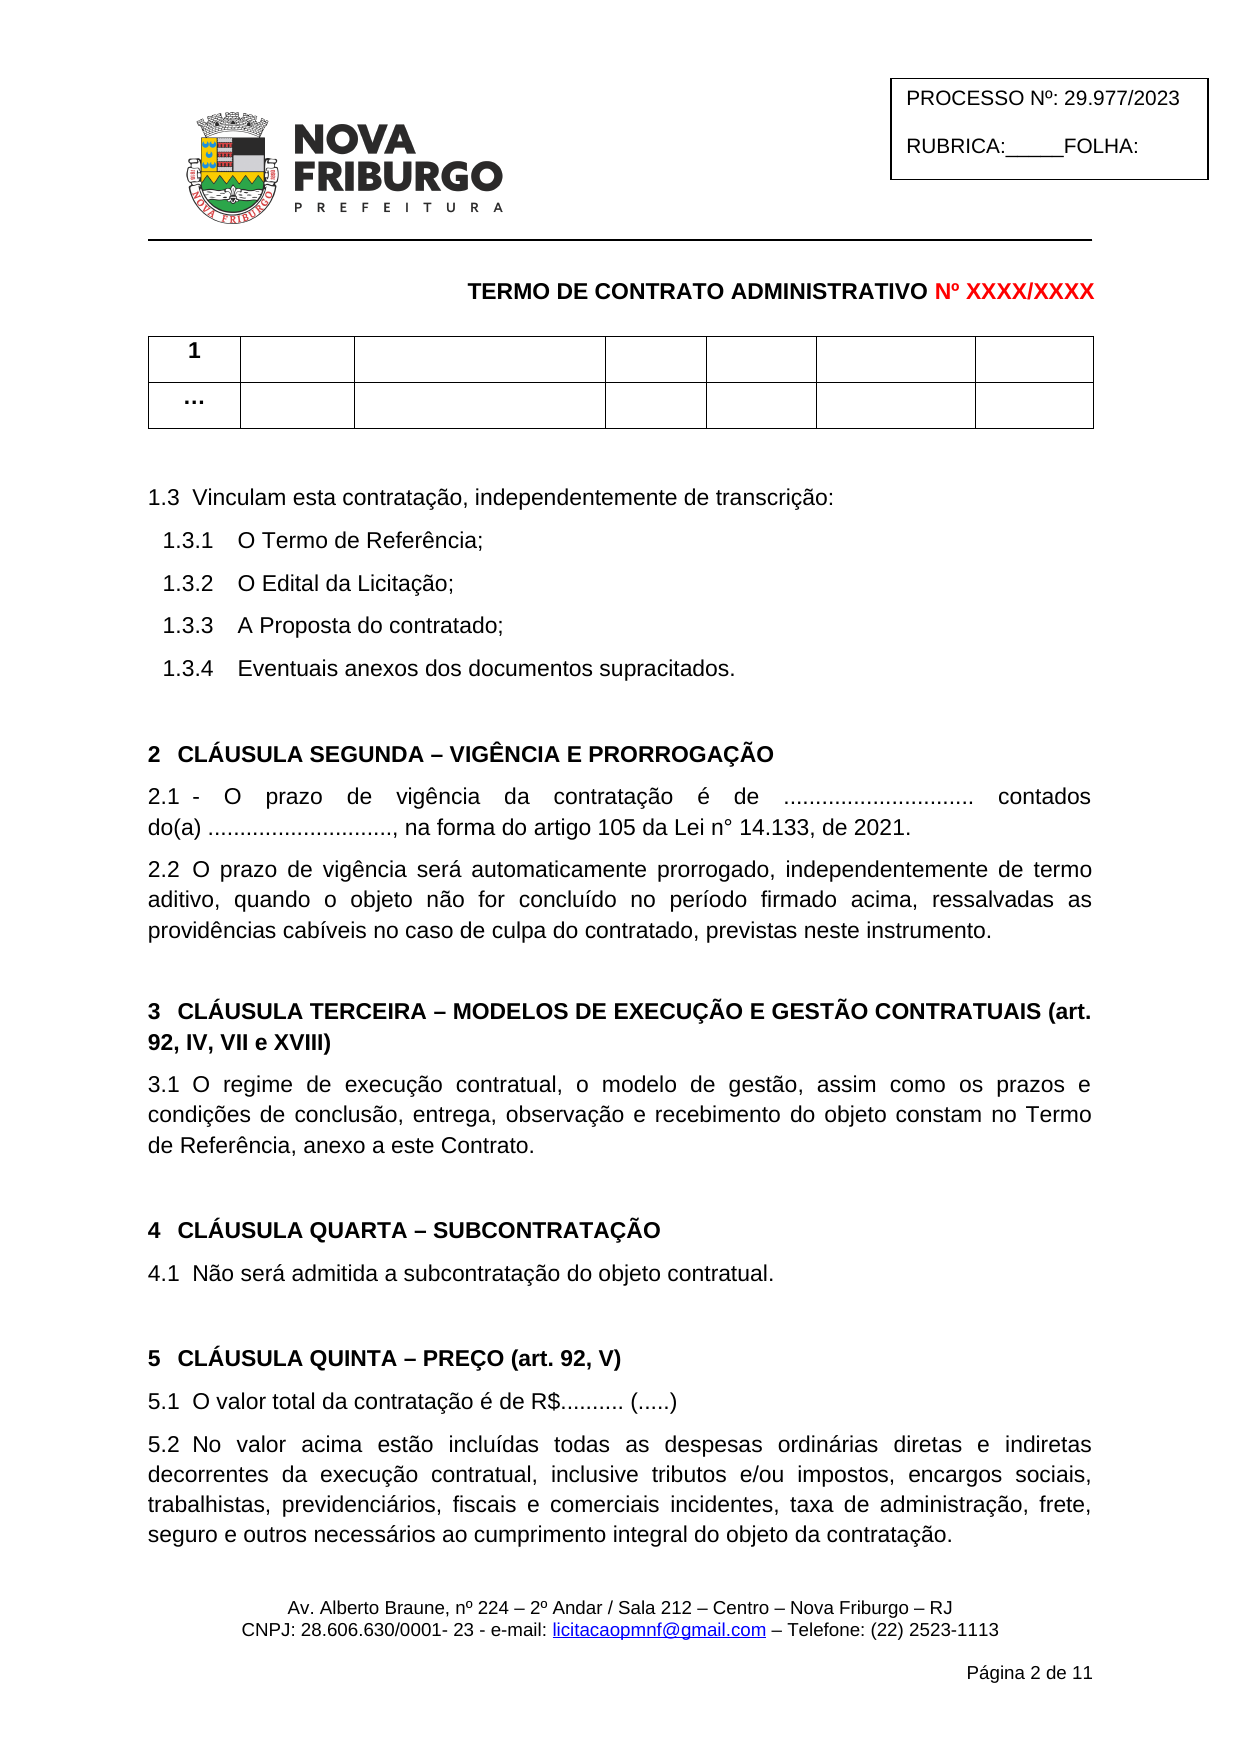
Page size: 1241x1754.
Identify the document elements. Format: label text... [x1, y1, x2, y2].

table_cell [707, 337, 816, 382]
table_cell [976, 383, 1093, 428]
table_cell [606, 337, 706, 382]
table_cell [355, 383, 605, 428]
table_cell [606, 383, 706, 428]
list Eventuais anexos dos documentos supracitados. [162, 655, 1092, 681]
list O regime de execução contratual, o modelo de gestão, assim como os prazos e condições de conclusão, entrega, observação e recebimento do objeto constam no Termo de Referência, anexo a este Contrato. [148, 1071, 1092, 1158]
list No valor acima estão incluídas todas as despesas ordinárias diretas e indiretas decorrentes da execução contratual, inclusive tributos e/ou impostos, encargos sociais, trabalhistas, previdenciários, fiscais e comerciais incidentes, taxa de administração, frete, seguro e outros necessários ao cumprimento integral do objeto da contratação. [148, 1431, 1092, 1548]
list CLÁUSULA TERCEIRA – MODELOS DE EXECUÇÃO E GESTÃO CONTRATUAIS (art. 92, IV, VII e XVIII) [148, 998, 1092, 1055]
picture [147, 100, 542, 238]
table_cell [241, 383, 354, 428]
list O prazo de vigência será automaticamente prorrogado, independentemente de termo aditivo, quando o objeto não for concluído no período firmado acima, ressalvadas as providências cabíveis no caso de culpa do contratado, previstas neste instrumento. [148, 856, 1092, 943]
list CLÁUSULA QUARTA – SUBCONTRATAÇÃO [148, 1217, 1092, 1243]
list Não será admitida a subcontratação do objeto contratual. [148, 1260, 1092, 1286]
table_cell [976, 337, 1093, 382]
list O valor total da contratação é de R$.......... (.....) [148, 1388, 1092, 1414]
list CLÁUSULA QUINTA – PREÇO (art. 92, V) [148, 1345, 1092, 1372]
list Vinculam esta contratação, independentemente de transcrição: [148, 484, 1092, 511]
table_cell [817, 337, 975, 382]
table_cell … [149, 383, 240, 428]
list CLÁUSULA SEGUNDA – VIGÊNCIA E PRORROGAÇÃO [148, 741, 1092, 767]
table_cell [241, 337, 354, 382]
list O Termo de Referência; [162, 527, 1092, 553]
list O Edital da Licitação; [162, 570, 1092, 596]
table_cell [355, 337, 605, 382]
list A Proposta do contratado; [162, 612, 1092, 639]
table_cell 1 [149, 337, 240, 382]
table_cell [817, 383, 975, 428]
list - O prazo de vigência da contratação é de .............................. contados do(a) ............................., na forma do artigo 105 da Lei n° 14.133, de 2021. [148, 783, 1092, 840]
table_cell [707, 383, 816, 428]
